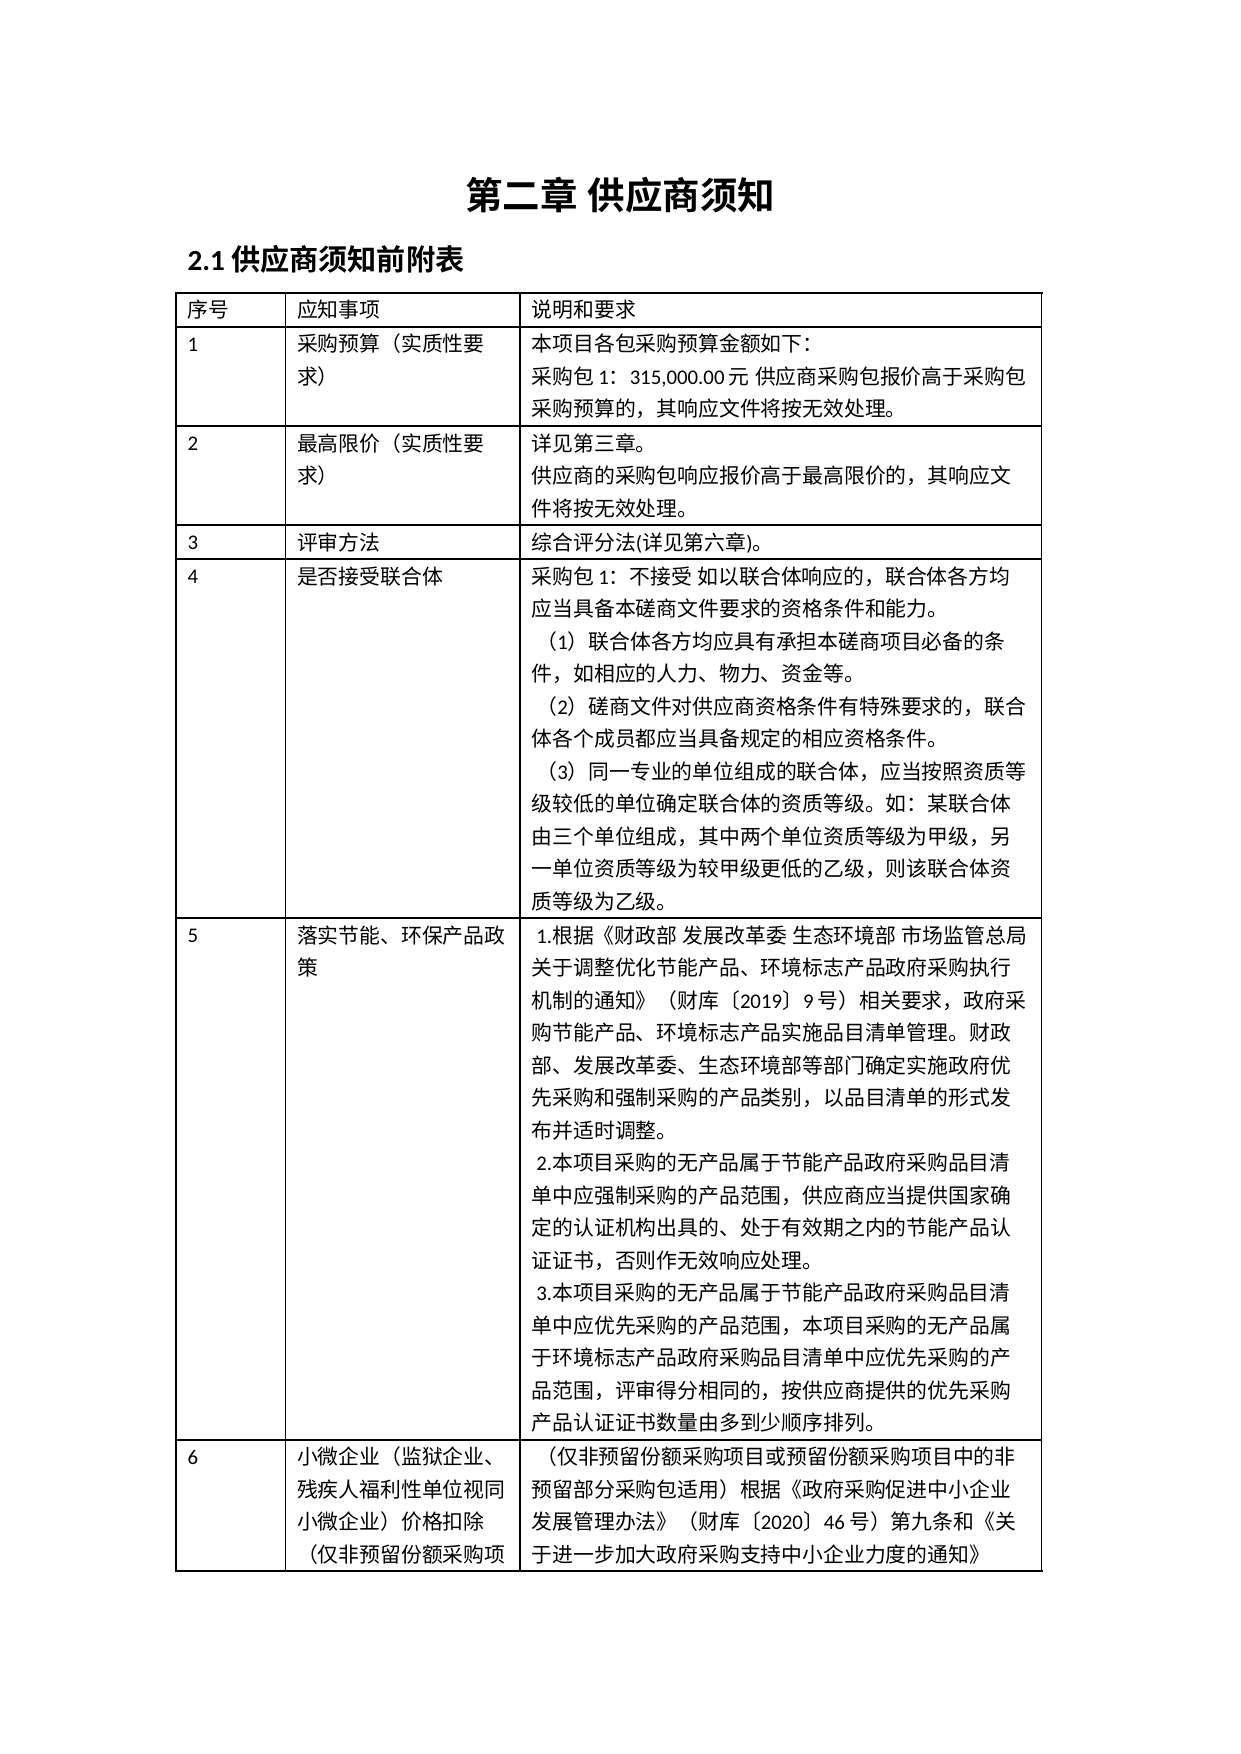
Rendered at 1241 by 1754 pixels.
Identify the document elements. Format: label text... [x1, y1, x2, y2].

table_cell 2 [177, 427, 285, 524]
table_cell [286, 1441, 519, 1570]
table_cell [521, 1441, 1041, 1570]
table_cell 5 [177, 919, 285, 1439]
table_cell 最高限价（实质性要求） [286, 427, 519, 524]
table_header 应知事项 [286, 294, 519, 326]
table_cell 6 [177, 1441, 285, 1570]
table_cell 综合评分法(详见第六章)。 [521, 526, 1041, 558]
table_cell 1 [177, 328, 285, 425]
text 第二章 供应商须知 [187, 162, 1053, 227]
table_cell 是否接受联合体 [286, 560, 519, 917]
table_cell 采购包1：不接受 如以联合体响应的，联合体各方均应当具备本磋商文件要求的资格条件和能力。 （1）联合体各方均应具有承担本磋商项目必备的条件，如相应的人力、物力、资金等。 （2）磋商文件对供应商资格条件有特殊要求的，联合体各个成员都应当具备规定的相应资格条件。 （3）同一专业的单位组成的联合体，应当按照资质等级较低的单位确定联合体的资质等级。如：某联合体由三个单位组成，其中两个单位资质等级为甲级，另一单位资质等级为较甲级更低的乙级，则该联合体资质等级为乙级。 [521, 560, 1041, 917]
table_cell 4 [177, 560, 285, 917]
table_header 说明和要求 [521, 294, 1041, 326]
table_header 序号 [177, 294, 285, 326]
table_cell 3 [177, 526, 285, 558]
text 2.1供应商须知前附表 [187, 227, 1053, 292]
table_cell 本项目各包采购预算金额如下： 采购包1：315,000.00元 供应商采购包报价高于采购包采购预算的，其响应文件将按无效处理。 [521, 328, 1041, 425]
table_cell 详见第三章。 供应商的采购包响应报价高于最高限价的，其响应文件将按无效处理。 [521, 427, 1041, 524]
table_cell 评审方法 [286, 526, 519, 558]
table_cell 采购预算（实质性要求） [286, 328, 519, 425]
table_cell 落实节能、环保产品政策 [286, 919, 519, 1439]
table_cell 1.根据《财政部 发展改革委 生态环境部 市场监管总局关于调整优化节能产品、环境标志产品政府采购执行机制的通知》（财库〔2019〕9号）相关要求，政府采购节能产品、环境标志产品实施品目清单管理。财政部、发展改革委、生态环境部等部门确定实施政府优先采购和强制采购的产品类别，以品目清单的形式发布并适时调整。 2.本项目采购的无产品属于节能产品政府采购品目清单中应强制采购的产品范围，供应商应当提供国家确定的认证机构出具的、处于有效期之内的节能产品认证证书，否则作无效响应处理。 3.本项目采购的无产品属于节能产品政府采购品目清单中应优先采购的产品范围，本项目采购的无产品属于环境标志产品政府采购品目清单中应优先采购的产品范围，评审得分相同的，按供应商提供的优先采购产品认证证书数量由多到少顺序排列。 [521, 919, 1041, 1439]
